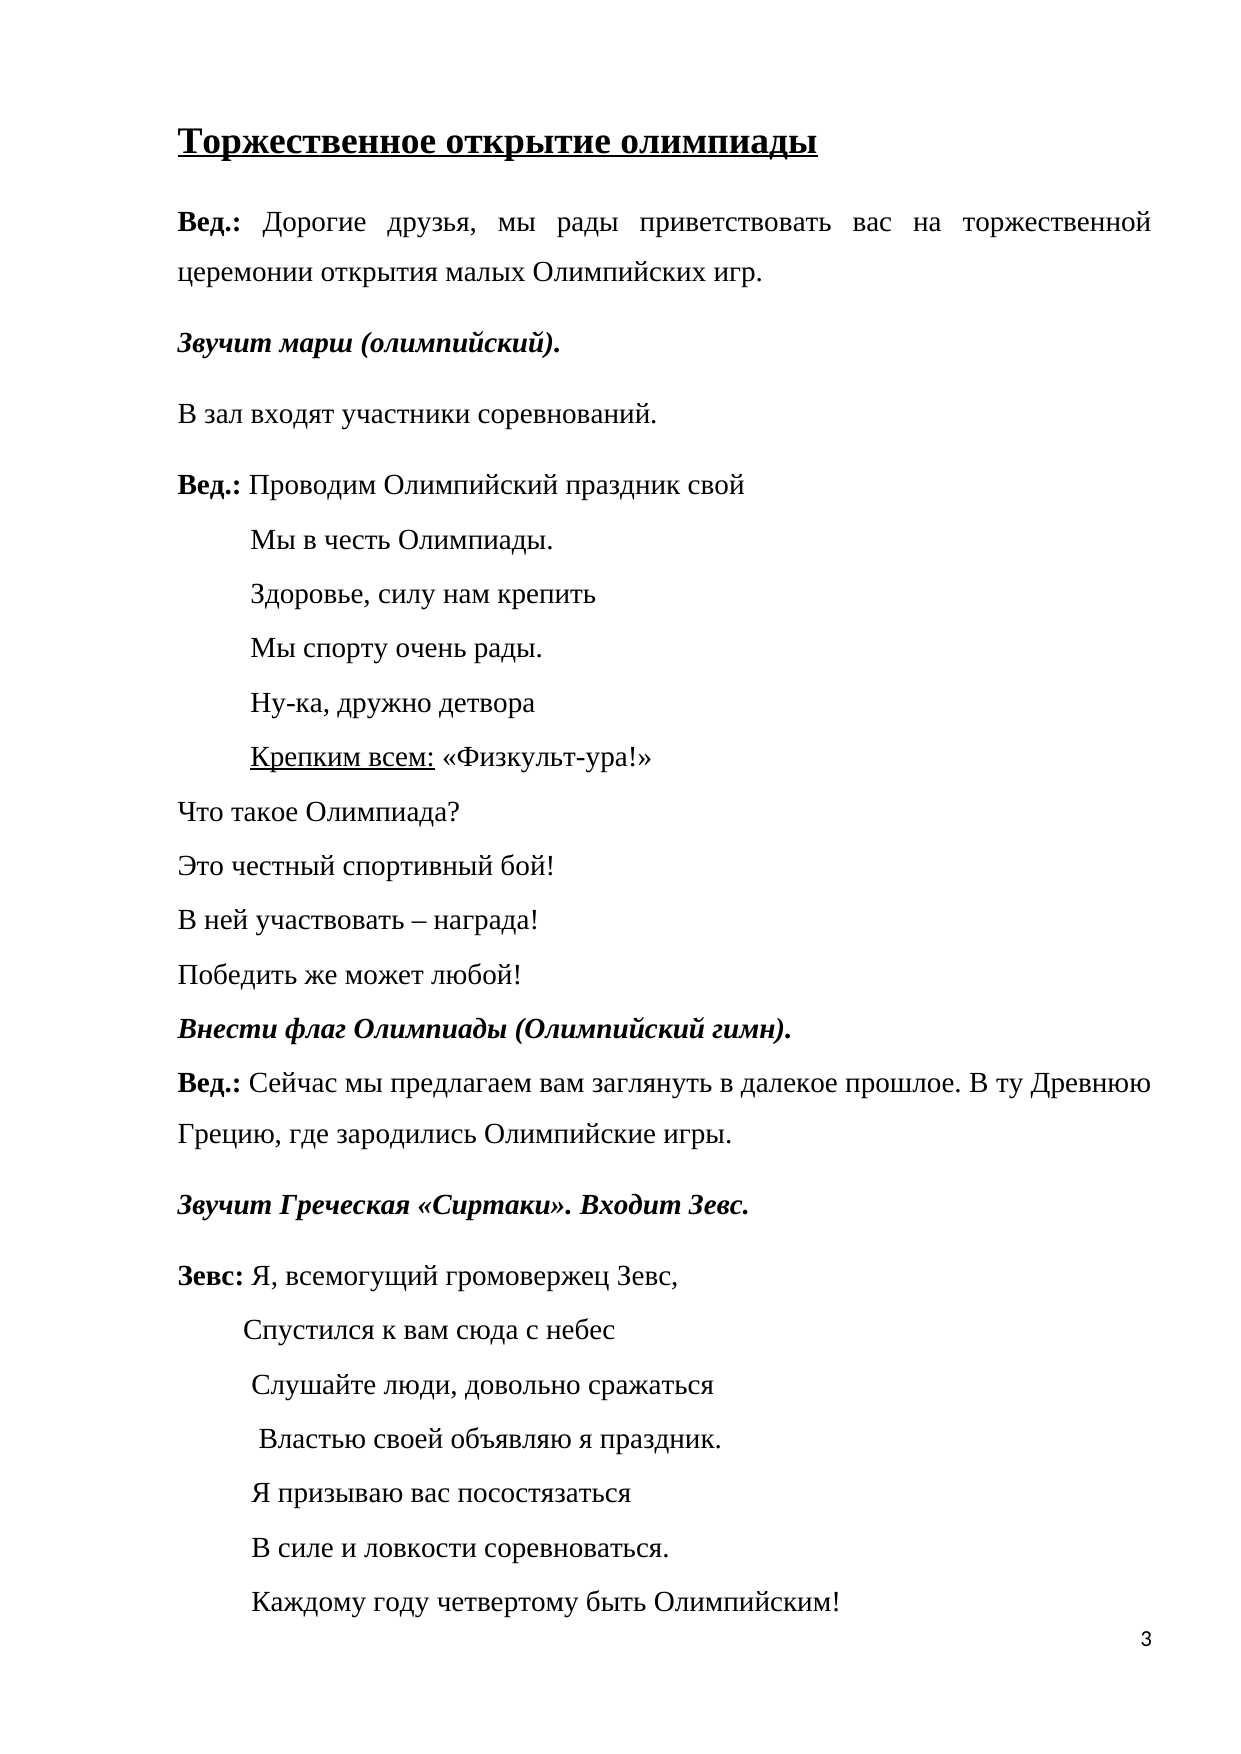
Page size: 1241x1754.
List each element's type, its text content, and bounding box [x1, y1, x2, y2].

text Вед.: Сейчас мы предлагаем вам заглянуть в далекое прошлое. В ту Древнюю Грецию, где зародились Олимпийские игры. [177, 1066, 1152, 1149]
text В ней участвовать – награда! [177, 902, 1152, 936]
text Мы в честь Олимпиады. [177, 522, 1152, 555]
text Я призываю вас посостязаться [177, 1476, 1152, 1509]
text Мы спорту очень рады. [177, 631, 1152, 664]
text В зал входят участники соревнований. [177, 396, 1152, 430]
text Каждому году четвертому быть Олимпийским! [177, 1584, 1152, 1618]
text Победить же может любой! [177, 957, 1152, 990]
text Спустился к вам сюда с небес [177, 1312, 1152, 1346]
text Властью своей объявляю я праздник. [177, 1421, 1152, 1455]
text Вед.: Дорогие друзья, мы рады приветствовать вас на торжественной церемонии открытия малых Олимпийских игр. [177, 204, 1152, 287]
text Звучит марш (олимпийский). [177, 325, 1152, 359]
text Это честный спортивный бой! [177, 848, 1152, 882]
text Вед.: Проводим Олимпийский праздник свой [177, 467, 1152, 501]
text Внести флаг Олимпиады (Олимпийский гимн). [177, 1011, 1152, 1045]
text Слушайте люди, довольно сражаться [177, 1367, 1152, 1400]
text Торжественное открытие олимпиады [177, 118, 1152, 161]
text Зевс: Я, всемогущий громовержец Зевс, [177, 1258, 1152, 1292]
text Ну-ка, дружно детвора [177, 685, 1152, 718]
text Что такое Олимпиада? [177, 794, 1152, 827]
text Звучит Греческая «Сиртаки». Входит Зевс. [177, 1187, 1152, 1221]
text В силе и ловкости соревноваться. [177, 1530, 1152, 1563]
text Крепким всем: «Физкульт-ура!» [177, 739, 1152, 773]
text Здоровье, силу нам крепить [177, 576, 1152, 610]
